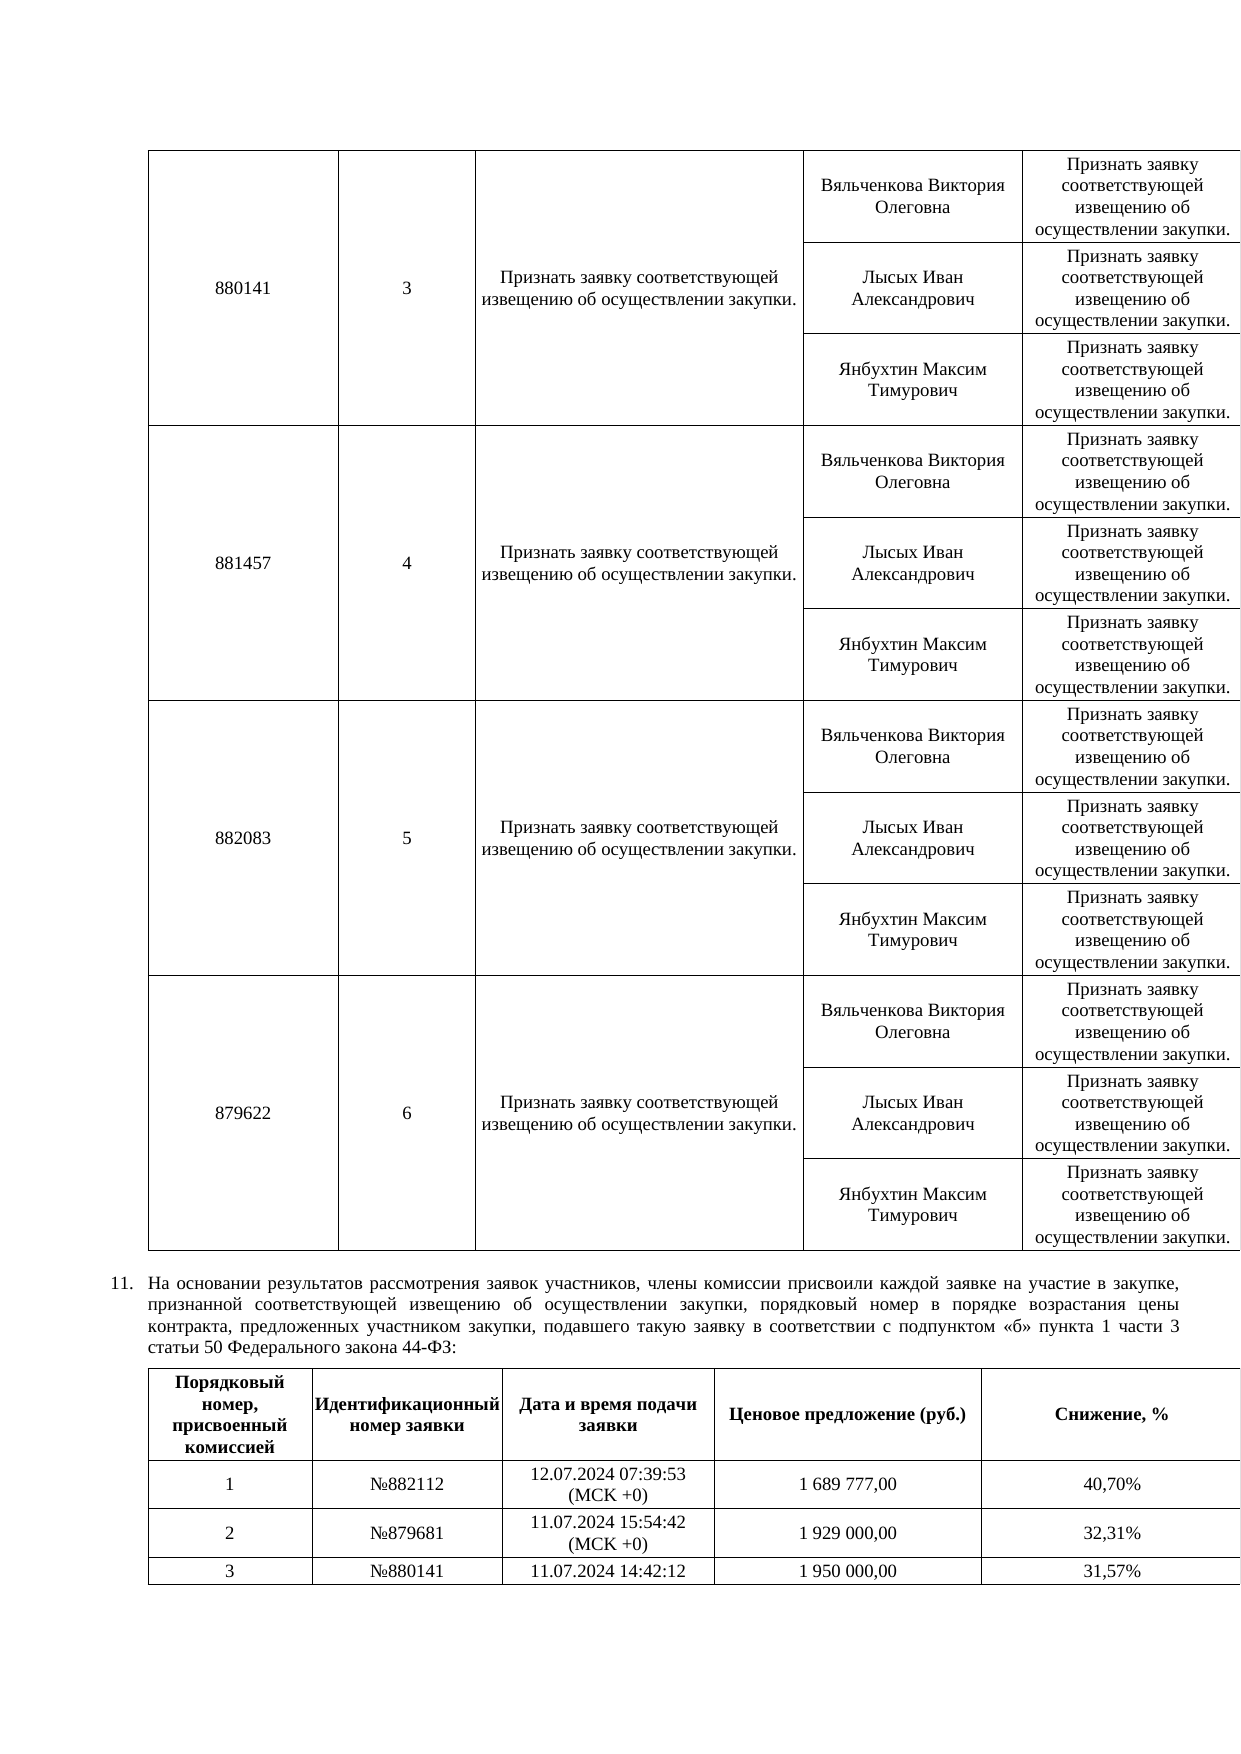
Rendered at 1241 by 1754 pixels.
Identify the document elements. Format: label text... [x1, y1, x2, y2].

table_cell 31,57% [982, 1558, 1240, 1584]
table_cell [1023, 243, 1240, 333]
table_cell 40,70% [982, 1461, 1240, 1508]
table_cell Лысых Иван Александрович [804, 793, 1022, 883]
table_cell Признать заявку соответствующей извещению об осуществлении закупки. [1023, 793, 1240, 883]
table_cell Янбухтин Максим Тимурович [804, 884, 1022, 975]
table_cell 1 950 000,00 [715, 1558, 981, 1584]
table_cell 879622 [149, 976, 338, 1250]
table_cell 12.07.2024 07:39:53 (MCK +0) [503, 1461, 714, 1508]
table_cell Признать заявку соответствующей извещению об осуществлении закупки. [476, 701, 803, 975]
table_cell 32,31% [982, 1509, 1240, 1557]
table_header Порядковый номер, присвоенный комиссией [149, 1369, 312, 1460]
table_cell 1 689 777,00 [715, 1461, 981, 1508]
table_cell Признать заявку соответствующей извещению об осуществлении закупки. [476, 976, 803, 1250]
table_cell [503, 1558, 714, 1584]
table_cell Янбухтин Максим Тимурович [804, 334, 1022, 425]
table_cell Лысых Иван Александрович [804, 1068, 1022, 1158]
table_cell 4 [339, 426, 475, 700]
table_cell Янбухтин Максим Тимурович [804, 1159, 1022, 1250]
table_cell Признать заявку соответствующей извещению об осуществлении закупки. [1023, 1068, 1240, 1158]
table_header Ценовое предложение (руб.) [715, 1369, 981, 1460]
table_cell №879681 [313, 1509, 502, 1557]
table_header Дата и время подачи заявки [503, 1369, 714, 1460]
table_cell Признать заявку соответствующей извещению об осуществлении закупки. [1023, 334, 1240, 425]
table_cell 3 [149, 1558, 312, 1584]
table_cell 6 [339, 976, 475, 1250]
table_cell Признать заявку соответствующей извещению об осуществлении закупки. [1023, 609, 1240, 700]
table_cell Янбухтин Максим Тимурович [804, 609, 1022, 700]
table_cell 2 [149, 1509, 312, 1557]
table_cell 882083 [149, 701, 338, 975]
table_cell 881457 [149, 426, 338, 700]
table_cell №882112 [313, 1461, 502, 1508]
table_cell Вяльченкова Виктория Олеговна [804, 426, 1022, 517]
table_cell Вяльченкова Виктория Олеговна [804, 151, 1022, 242]
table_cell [1023, 151, 1240, 242]
table_cell №880141 [313, 1558, 502, 1584]
table_cell Лысых Иван Александрович [804, 518, 1022, 608]
table_cell Вяльченкова Виктория Олеговна [804, 976, 1022, 1067]
table_cell Признать заявку соответствующей извещению об осуществлении закупки. [1023, 976, 1240, 1067]
table_cell 880141 [149, 151, 338, 425]
table_cell Признать заявку соответствующей извещению об осуществлении закупки. [476, 426, 803, 700]
list На основании результатов рассмотрения заявок участников, члены комиссии присвоили каждой заявке на участие в закупке, признанной соответствующей извещению об осуществлении закупки, порядковый номер в порядке возрастания цены контракта, предложенных участником закупки, подавшего такую заявку в соответствии с подпунктом «б» пункта 1 части 3 статьи 50 Федерального закона 44-ФЗ: [110, 1272, 1181, 1358]
table_cell Признать заявку соответствующей извещению об осуществлении закупки. [1023, 518, 1240, 608]
table_cell Вяльченкова Виктория Олеговна [804, 701, 1022, 792]
table_cell Признать заявку соответствующей извещению об осуществлении закупки. [1023, 1159, 1240, 1250]
table_cell 3 [339, 151, 475, 425]
table_cell Признать заявку соответствующей извещению об осуществлении закупки. [1023, 426, 1240, 517]
table_cell 1 [149, 1461, 312, 1508]
table_cell 11.07.2024 15:54:42 (MCK +0) [503, 1509, 714, 1557]
table_header Идентификационный номер заявки [313, 1369, 502, 1460]
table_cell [476, 151, 803, 425]
table_cell 1 929 000,00 [715, 1509, 981, 1557]
table_header Снижение, % [982, 1369, 1240, 1460]
table_cell Признать заявку соответствующей извещению об осуществлении закупки. [1023, 884, 1240, 975]
table_cell 5 [339, 701, 475, 975]
table_cell Признать заявку соответствующей извещению об осуществлении закупки. [1023, 701, 1240, 792]
table_cell Лысых Иван Александрович [804, 243, 1022, 333]
